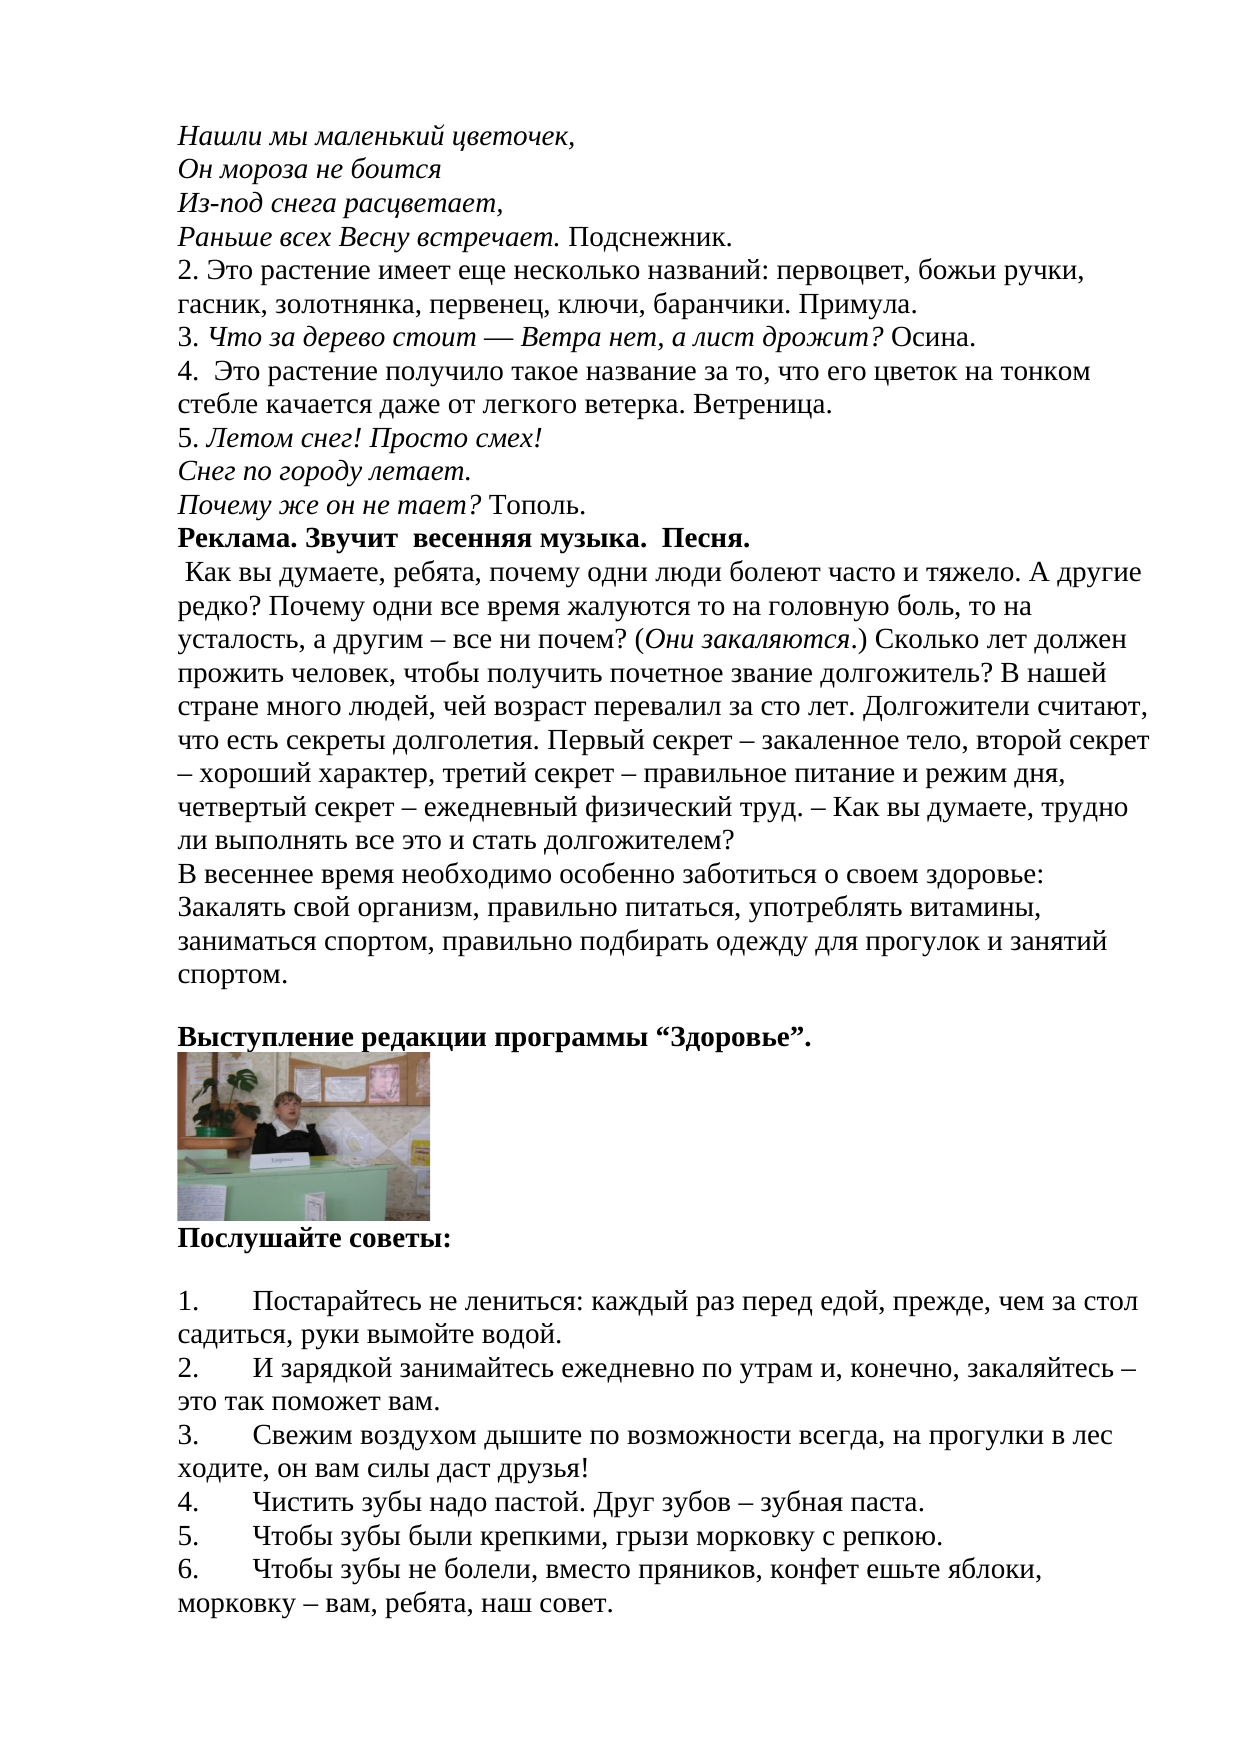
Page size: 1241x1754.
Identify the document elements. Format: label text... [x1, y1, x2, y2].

list Чистить зубы надо пастой. Друг зубов – зубная паста. [177, 1484, 1152, 1518]
text В весеннее время необходимо особенно заботиться о своем здоровье: Закалять свой организм, правильно питаться, употреблять витамины, заниматься спортом, правильно подбирать одежду для прогулок и занятий спортом. [177, 856, 1152, 990]
text Выступление редакции программы “Здоровье”. [177, 1019, 1152, 1053]
list Свежим воздухом дышите по возможности всегда, на прогулки в лес ходите, он вам силы даст друзья! [177, 1417, 1152, 1484]
text Реклама. Звучит весенняя музыка. Песня. [177, 521, 1152, 554]
text 5. Летом снег! Просто смех! [177, 420, 1152, 453]
text Снег по городу летает. [177, 453, 1152, 487]
picture [177, 1052, 431, 1221]
list Постарайтесь не лениться: каждый раз перед едой, прежде, чем за стол садиться, руки вымойте водой. [177, 1283, 1152, 1350]
list Чтобы зубы были крепкими, грызи морковку с репкою. [177, 1518, 1152, 1551]
text Как вы думаете, ребята, почему одни люди болеют часто и тяжело. А другие редко? Почему одни все время жалуются то на головную боль, то на усталость, а другим – все ни почем? (Они закаляются.) Сколько лет должен прожить человек, чтобы получить почетное звание долгожитель? В нашей стране много людей, чей возраст перевалил за сто лет. Долгожители считают, что есть секреты долголетия. Первый секрет – закаленное тело, второй секрет – хороший характер, третий секрет – правильное питание и режим дня, четвертый секрет – ежедневный физический труд. – Как вы думаете, трудно ли выполнять все это и стать долгожителем? [177, 554, 1152, 856]
text 3. Что за дерево стоит — Ветра нет, а лист дрожит? Осина. [177, 319, 1152, 353]
text Послушайте советы: [177, 1220, 1152, 1254]
text Он мороза не боится [177, 152, 1152, 185]
text Почему же он не тает? Тополь. [177, 487, 1152, 521]
list Чтобы зубы не болели, вместо пряников, конфет ешьте яблоки, морковку – вам, ребята, наш совет. [177, 1551, 1152, 1618]
text Раньше всех Весну встречает. Подснежник. [177, 219, 1152, 252]
text 4. Это растение получило такое название за то, что его цветок на тонком стебле качается даже от легкого ветерка. Ветреница. [177, 353, 1152, 420]
text Из-под снега расцветает, [177, 185, 1152, 219]
list И зарядкой занимайтесь ежедневно по утрам и, конечно, закаляйтесь – это так поможет вам. [177, 1350, 1152, 1417]
text 2. Это растение имеет еще несколько названий: первоцвет, божьи ручки, гасник, золотнянка, первенец, ключи, баранчики. Примула. [177, 252, 1152, 319]
text Нашли мы маленький цветочек, [177, 118, 1152, 152]
